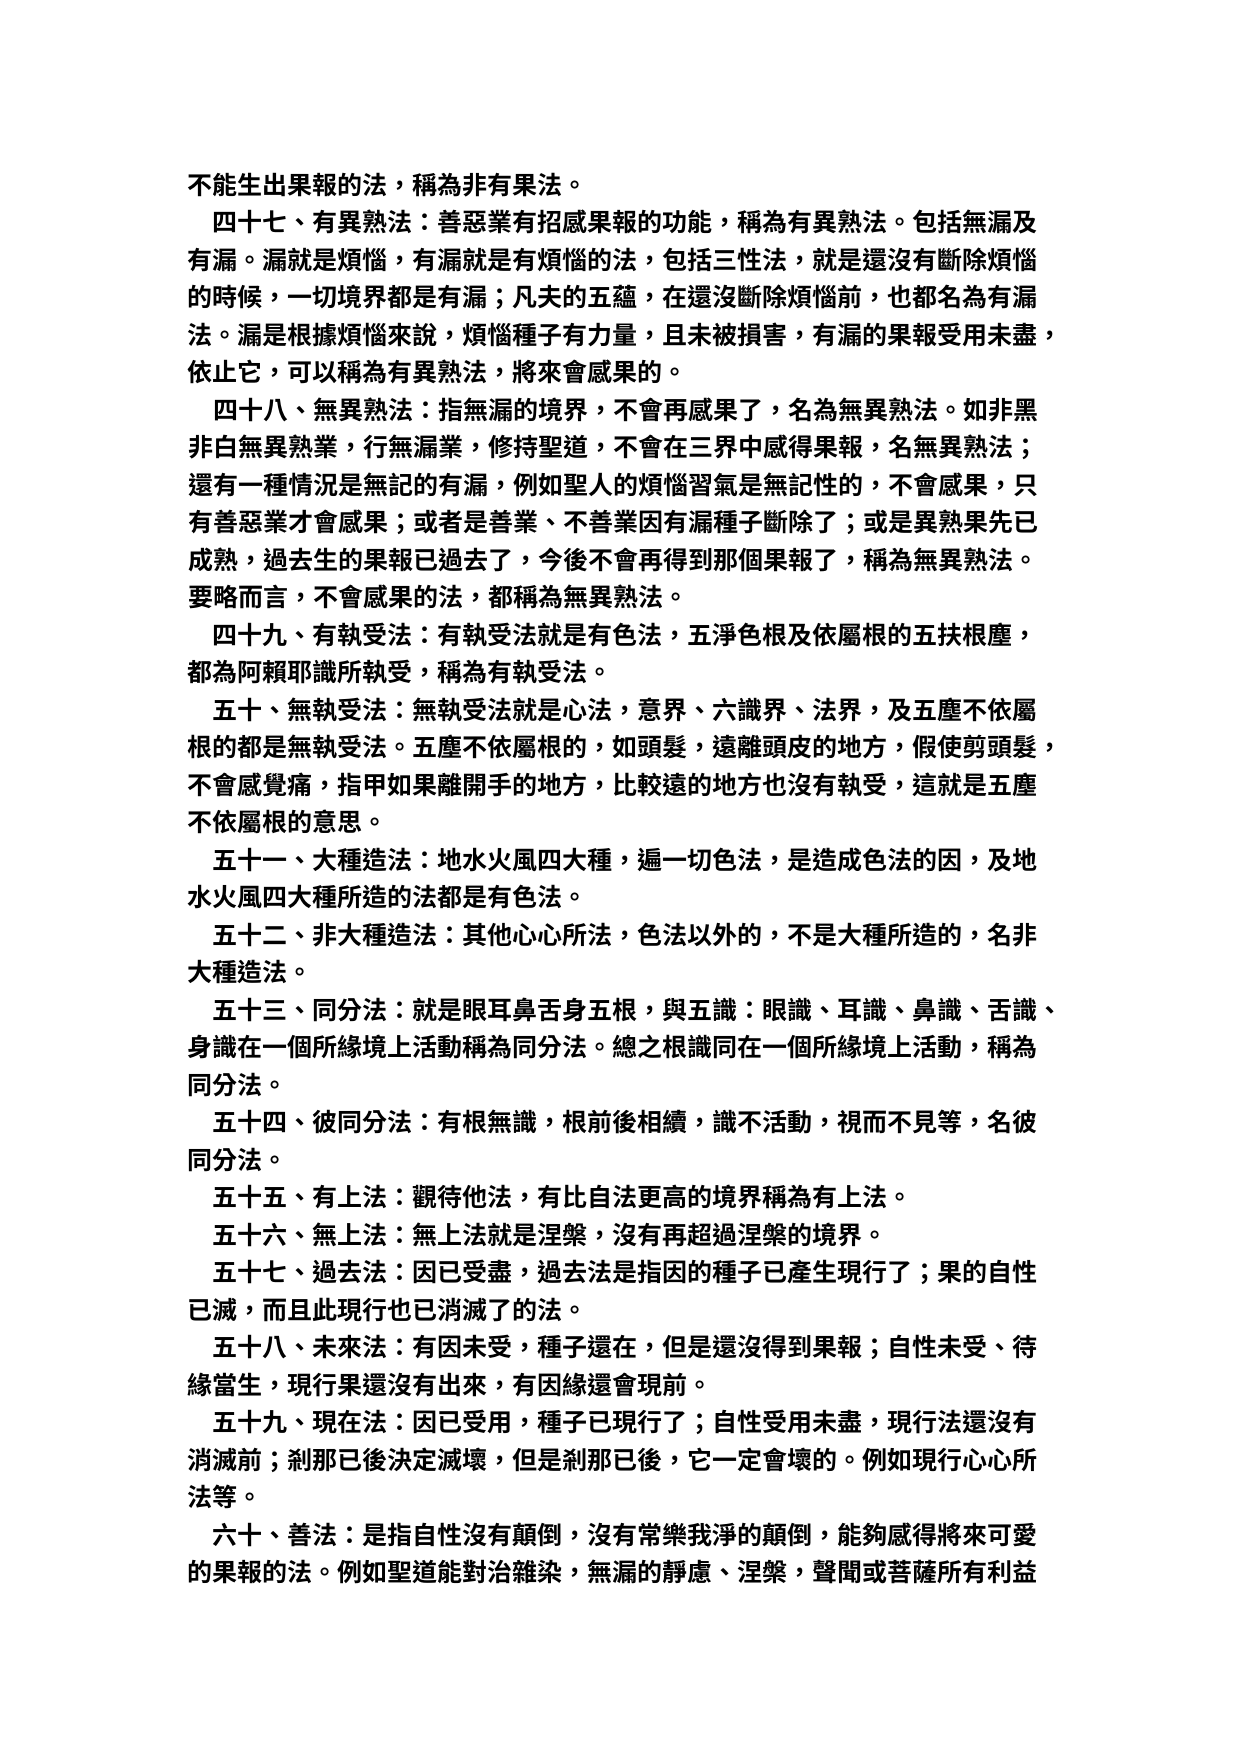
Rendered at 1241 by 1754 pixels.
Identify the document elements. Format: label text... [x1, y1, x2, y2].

text 五十五、有上法：觀待他法，有比自法更高的境界稱為有上法。 [187, 1177, 1053, 1214]
text 五十七、過去法：因已受盡，過去法是指因的種子已產生現行了；果的自性已滅，而且此現行也已消滅了的法。 [187, 1252, 1053, 1327]
text 五十八、未來法：有因未受，種子還在，但是還沒得到果報；自性未受、待緣當生，現行果還沒有出來，有因緣還會現前。 [187, 1327, 1053, 1402]
text 四十八、無異熟法：指無漏的境界，不會再感果了，名為無異熟法。如非黑非白無異熟業，行無漏業，修持聖道，不會在三界中感得果報，名無異熟法；還有一種情況是無記的有漏，例如聖人的煩惱習氣是無記性的，不會感果，只有善惡業才會感果；或者是善業、不善業因有漏種子斷除了；或是異熟果先已成熟，過去生的果報已過去了，今後不會再得到那個果報了，稱為無異熟法。要略而言，不會感果的法，都稱為無異熟法。 [188, 389, 1053, 614]
text 五十二、非大種造法：其他心心所法，色法以外的，不是大種所造的，名非大種造法。 [187, 914, 1053, 989]
text 五十六、無上法：無上法就是涅槃，沒有再超過涅槃的境界。 [187, 1214, 1053, 1252]
text 五十一、大種造法：地水火風四大種，遍一切色法，是造成色法的因，及地水火風四大種所造的法都是有色法。 [187, 839, 1053, 914]
text 五十九、現在法：因已受用，種子已現行了；自性受用未盡，現行法還沒有消滅前；剎那已後決定滅壞，但是剎那已後，它一定會壞的。例如現行心心所法等。 [187, 1402, 1053, 1514]
text 四十七、有異熟法：善惡業有招感果報的功能，稱為有異熟法。包括無漏及有漏。漏就是煩惱，有漏就是有煩惱的法，包括三性法，就是還沒有斷除煩惱的時候，一切境界都是有漏；凡夫的五蘊，在還沒斷除煩惱前，也都名為有漏法。漏是根據煩惱來說，煩惱種子有力量，且未被損害，有漏的果報受用未盡，依止它，可以稱為有異熟法，將來會感果的。 [187, 202, 1053, 389]
text 五十三、同分法：就是眼耳鼻舌身五根，與五識：眼識、耳識、鼻識、舌識、身識在一個所緣境上活動稱為同分法。總之根識同在一個所緣境上活動，稱為同分法。 [187, 989, 1053, 1102]
text 四十九、有執受法：有執受法就是有色法，五淨色根及依屬根的五扶根塵，都為阿賴耶識所執受，稱為有執受法。 [187, 614, 1053, 689]
text 五十、無執受法：無執受法就是心法，意界、六識界、法界，及五塵不依屬根的都是無執受法。五塵不依屬根的，如頭髮，遠離頭皮的地方，假使剪頭髮，不會感覺痛，指甲如果離開手的地方，比較遠的地方也沒有執受，這就是五塵不依屬根的意思。 [187, 689, 1053, 839]
text 五十四、彼同分法：有根無識，根前後相續，識不活動，視而不見等，名彼同分法。 [187, 1102, 1053, 1177]
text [187, 164, 1053, 202]
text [187, 1514, 1053, 1589]
